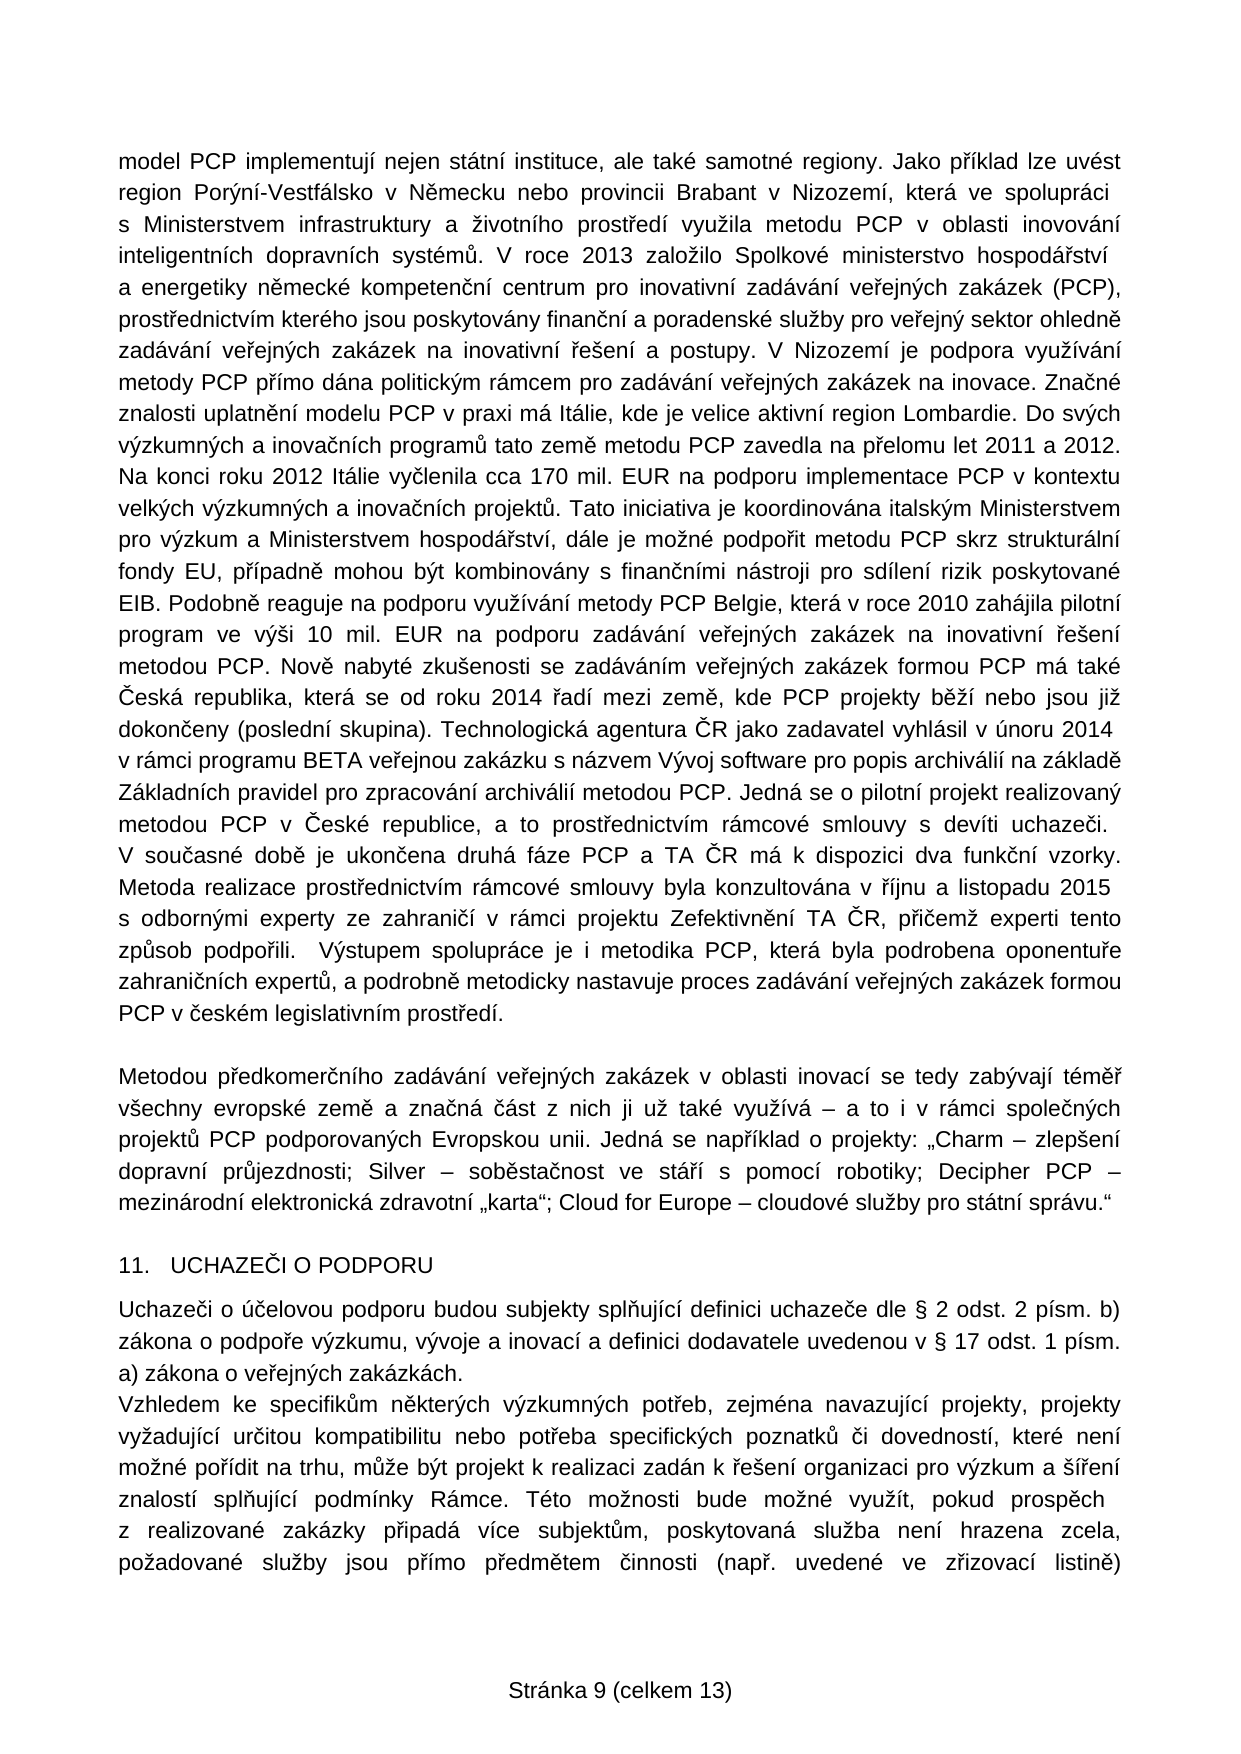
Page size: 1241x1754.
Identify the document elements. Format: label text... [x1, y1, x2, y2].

text Metodou předkomerčního zadávání veřejných zakázek v oblasti inovací se tedy zabývají téměř všechny evropské země a značná část z nich ji už také využívá – a to i v rámci společných projektů PCP podporovaných Evropskou unii. Jedná se například o projekty: „Charm – zlepšení dopravní průjezdnosti; Silver – soběstačnost ve stáří s pomocí robotiky; Decipher PCP – mezinárodní elektronická zdravotní „karta“; Cloud for Europe – cloudové služby pro státní správu.“ [118, 1063, 1122, 1216]
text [118, 1391, 1122, 1575]
text Uchazeči o účelovou podporu budou subjekty splňující definici uchazeče dle § 2 odst. 2 písm. b) zákona o podpoře výzkumu, vývoje a inovací a definici dodavatele uvedenou v § 17 odst. 1 písm. a) zákona o veřejných zakázkách. [118, 1296, 1122, 1386]
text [118, 148, 1122, 1026]
subtitle UCHAZEČI O PODPORU [118, 1252, 1122, 1279]
